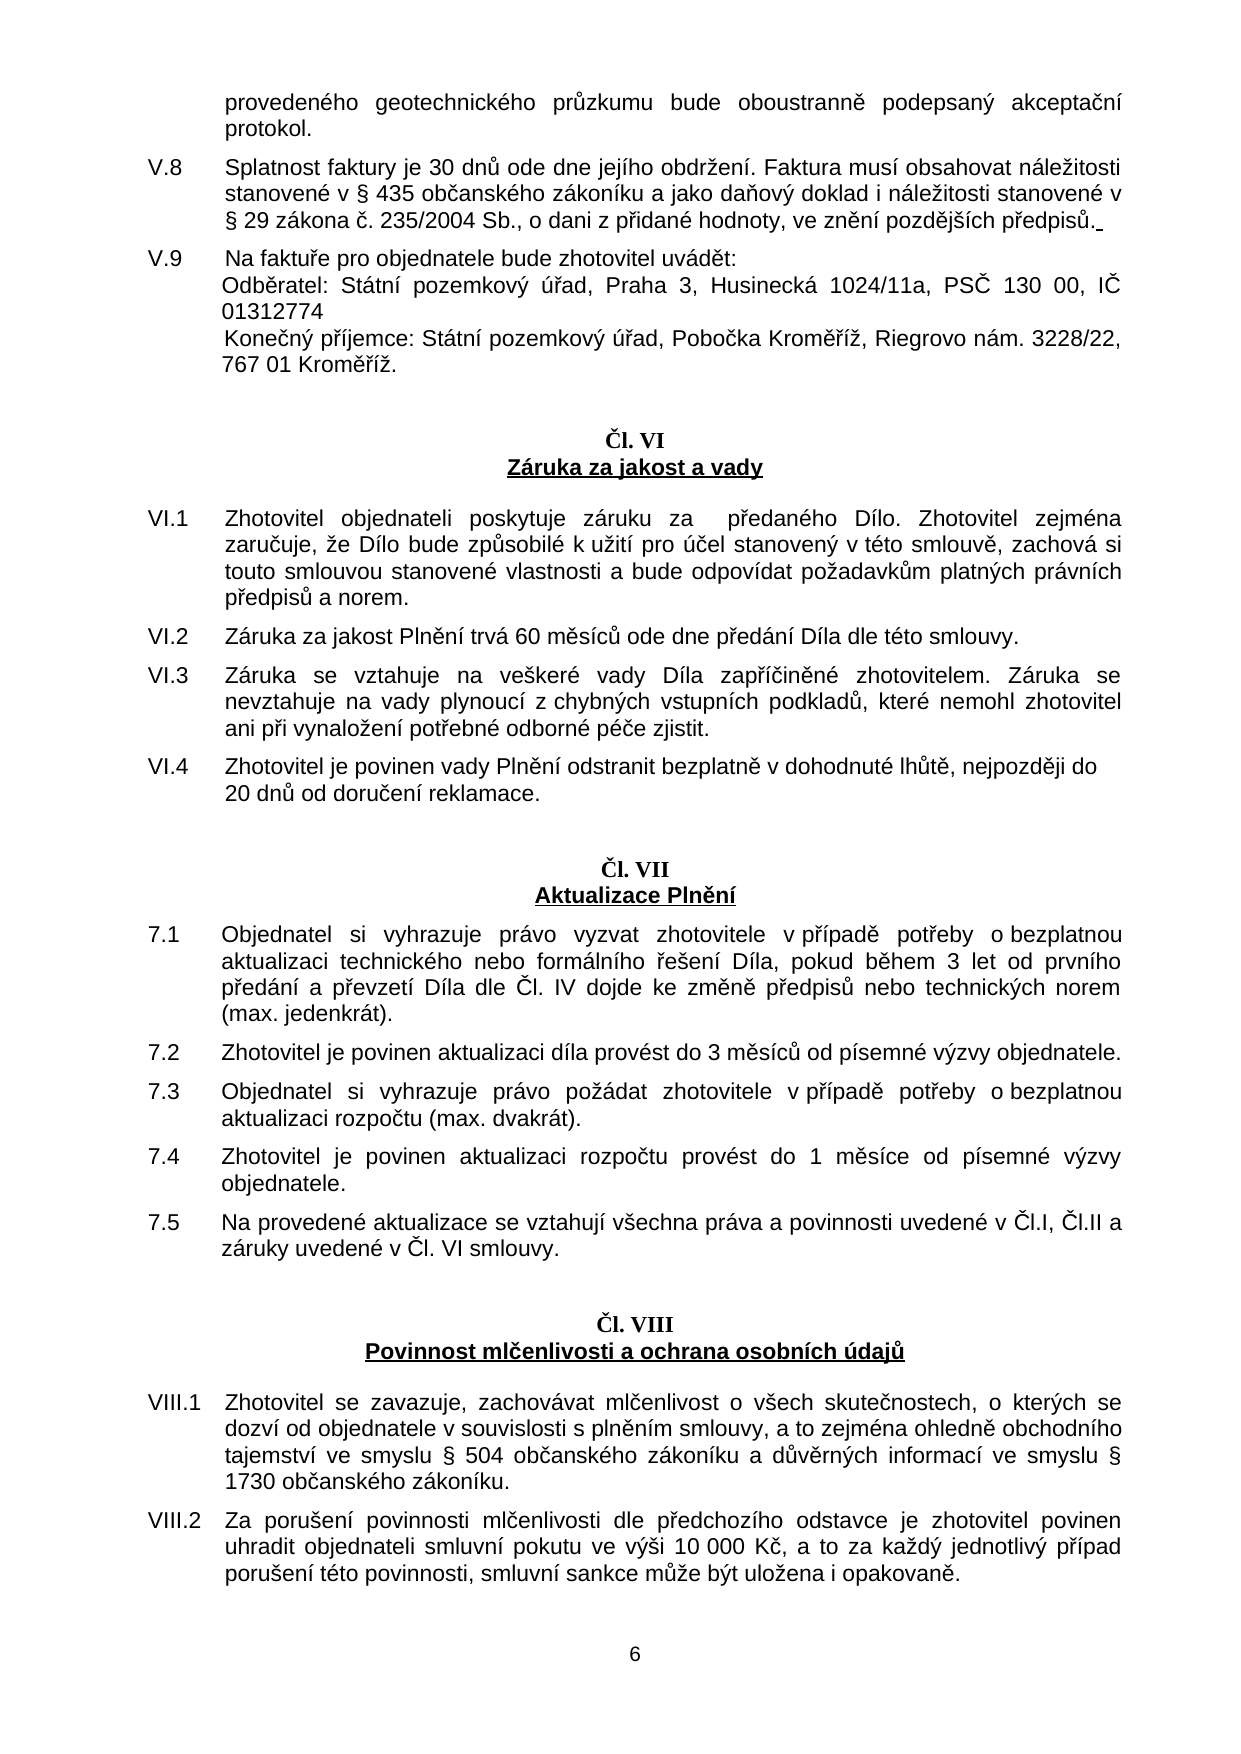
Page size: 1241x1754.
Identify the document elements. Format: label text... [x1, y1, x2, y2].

list Aktualizace Plnění [148, 882, 1122, 909]
list Zhotovitel se zavazuje, zachovávat mlčenlivost o všech skutečnostech, o kterých se dozví od objednatele v souvislosti s plněním smlouvy, a to zejména ohledně obchodního tajemství ve smyslu § 504 občanského zákoníku a důvěrných informací ve smyslu § 1730 občanského zákoníku. [148, 1389, 1122, 1494]
list Odběratel: Státní pozemkový úřad, Praha 3, Husinecká 1024/11a, PSČ 130 00, IČ 01312774 [221, 272, 1122, 324]
list Za porušení povinnosti mlčenlivosti dle předchozího odstavce je zhotovitel povinen uhradit objednateli smluvní pokutu ve výši 10 000 Kč, a to za každý jednotlivý případ porušení této povinnosti, smluvní sankce může být uložena i opakovaně. [148, 1507, 1122, 1586]
list 7.5 Na provedené aktualizace se vztahují všechna práva a povinnosti uvedené v Čl.I, Čl.II a záruky uvedené v Čl. VI smlouvy. [148, 1208, 1122, 1261]
text Záruka za jakost a vady [148, 427, 1122, 480]
list Konečný příjemce: Státní pozemkový úřad, Pobočka Kroměříž, Riegrovo nám. 3228/22, 767 01 Kroměříž. [221, 324, 1122, 377]
list Záruka za jakost Plnění trvá 60 měsíců ode dne předání Díla dle této smlouvy. [148, 623, 1122, 649]
list Splatnost faktury je 30 dnů ode dne jejího obdržení. Faktura musí obsahovat náležitosti stanovené v § 435 občanského zákoníku a jako daňový doklad i náležitosti stanovené v § 29 zákona č. 235/2004 Sb., o dani z přidané hodnoty, ve znění pozdějších předpisů. [148, 154, 1122, 233]
text Povinnost mlčenlivosti a ochrana osobních údajů [148, 1311, 1122, 1364]
list 7.1 Objednatel si vyhrazuje právo vyzvat zhotovitele v případě potřeby o bezplatnou aktualizaci technického nebo formálního řešení Díla, pokud během 3 let od prvního předání a převzetí Díla dle Čl. IV dojde ke změně předpisů nebo technických norem (max. jedenkrát). [148, 921, 1122, 1027]
list 7.3 Objednatel si vyhrazuje právo požádat zhotovitele v případě potřeby o bezplatnou aktualizaci rozpočtu (max. dvakrát). [148, 1078, 1122, 1131]
list 7.4 Zhotovitel je povinen aktualizaci rozpočtu provést do 1 měsíce od písemné výzvy objednatele. [148, 1143, 1122, 1196]
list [148, 89, 1122, 141]
list Zhotovitel je povinen vady Plnění odstranit bezplatně v dohodnuté lhůtě, nejpozději do 20 dnů od doručení reklamace. [148, 753, 1122, 806]
list Na faktuře pro objednatele bude zhotovitel uvádět: [148, 245, 1122, 272]
list Záruka se vztahuje na veškeré vady Díla zapříčiněné zhotovitelem. Záruka se nevztahuje na vady plynoucí z chybných vstupních podkladů, které nemohl zhotovitel ani při vynaložení potřebné odborné péče zjistit. [148, 662, 1122, 741]
list 7.2 Zhotovitel je povinen aktualizaci díla provést do 3 měsíců od písemné výzvy objednatele. [148, 1039, 1122, 1066]
list Zhotovitel objednateli poskytuje záruku za předaného Dílo. Zhotovitel zejména zaručuje, že Dílo bude způsobilé k užití pro účel stanovený v této smlouvě, zachová si touto smlouvou stanovené vlastnosti a bude odpovídat požadavkům platných právních předpisů a norem. [148, 505, 1122, 610]
